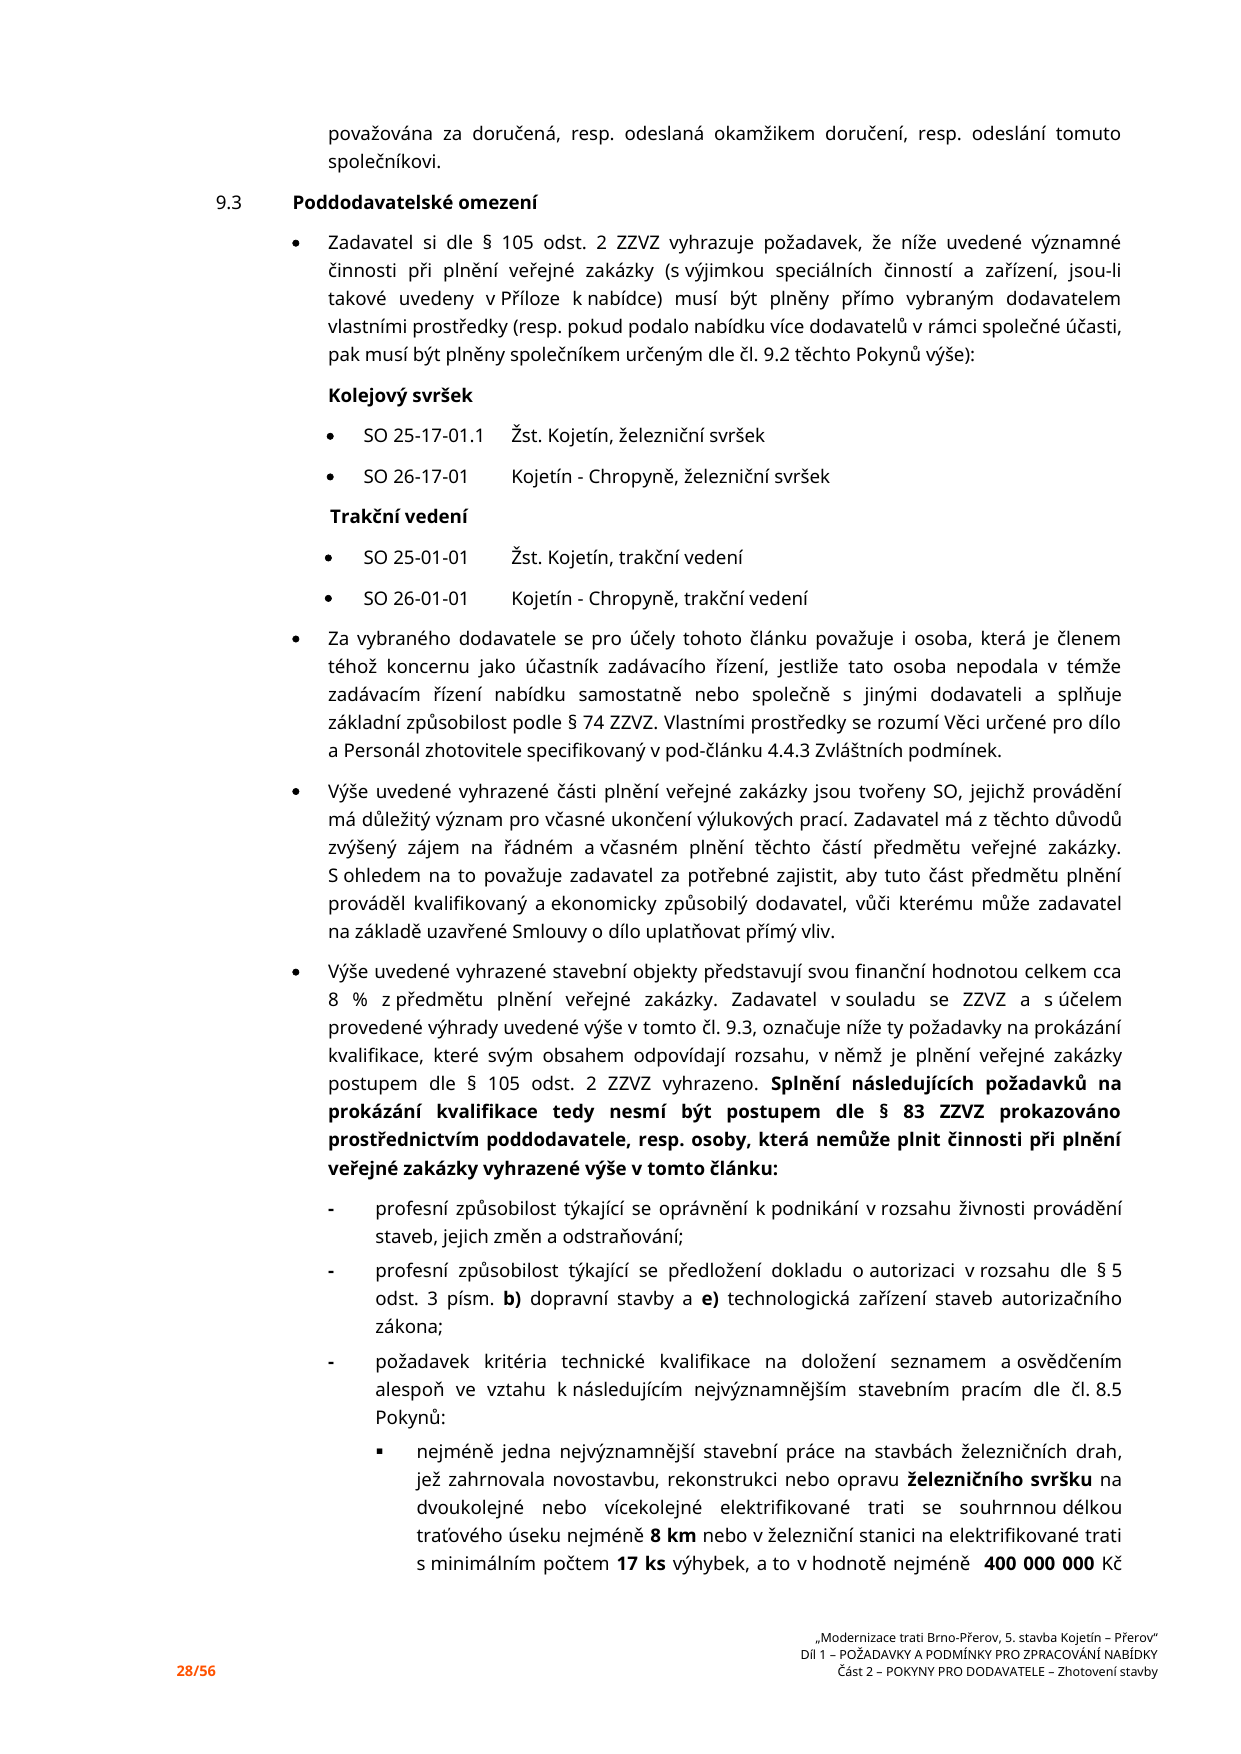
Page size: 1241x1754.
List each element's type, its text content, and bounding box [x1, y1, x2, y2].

text profesní způsobilost týkající se předložení dokladu o autorizaci v rozsahu dle § 5 odst. 3 písm. b) dopravní stavby a e) technologická zařízení staveb autorizačního zákona; [328, 1258, 1122, 1339]
text profesní způsobilost týkající se oprávnění k podnikání v rozsahu živnosti provádění staveb, jejich změn a odstraňování; [328, 1195, 1122, 1249]
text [375, 1438, 1122, 1576]
text Zadavatel si dle § 105 odst. 2 ZZVZ vyhrazuje požadavek, že níže uvedené významné činnosti při plnění veřejné zakázky (s výjimkou speciálních činností a zařízení, jsou-li takové uvedeny v Příloze k nabídce) musí být plněny přímo vybraným dodavatelem vlastními prostředky (resp. pokud podalo nabídku více dodavatelů v rámci společné účasti, pak musí být plněny společníkem určeným dle čl. 9.2 těchto Pokynů výše): [292, 230, 1122, 367]
text požadavek kritéria technické kvalifikace na doložení seznamem a osvědčením alespoň ve vztahu k následujícím nejvýznamnějším stavebním pracím dle čl. 8.5 Pokynů: [328, 1348, 1122, 1429]
text Za vybraného dodavatele se pro účely tohoto článku považuje i osoba, která je členem téhož koncernu jako účastník zadávacího řízení, jestliže tato osoba nepodala v témže zadávacím řízení nabídku samostatně nebo společně s jinými dodavateli a splňuje základní způsobilost podle § 74 ZZVZ. Vlastními prostředky se rozumí Věci určené pro dílo a Personál zhotovitele specifikovaný v pod-článku 4.4.3 Zvláštních podmínek. [292, 625, 1122, 763]
text Výše uvedené vyhrazené části plnění veřejné zakázky jsou tvořeny SO, jejichž provádění má důležitý význam pro včasné ukončení výlukových prací. Zadavatel má z těchto důvodů zvýšený zájem na řádném a včasném plnění těchto částí předmětu veřejné zakázky. S ohledem na to považuje zadavatel za potřebné zajistit, aby tuto část předmětu plnění prováděl kvalifikovaný a ekonomicky způsobilý dodavatel, vůči kterému může zadavatel na základě uzavřené Smlouvy o dílo uplatňovat přímý vliv. [292, 778, 1122, 944]
list Trakční vedení [330, 504, 1122, 529]
text SO 25-01-01 Žst. Kojetín, trakční vedení [325, 544, 1122, 570]
text SO 26-01-01 Kojetín - Chropyně, trakční vedení [325, 585, 1122, 610]
text Poddodavatelské omezení [216, 189, 1122, 215]
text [292, 121, 1122, 174]
text SO 25-17-01.1 Žst. Kojetín, železniční svršek [327, 423, 1122, 448]
text SO 26-17-01 Kojetín - Chropyně, železniční svršek [327, 463, 1122, 489]
list Kolejový svršek [328, 382, 1122, 408]
text Výše uvedené vyhrazené stavební objekty představují svou finanční hodnotou celkem cca 8 % z předmětu plnění veřejné zakázky. Zadavatel v souladu se ZZVZ a s účelem provedené výhrady uvedené výše v tomto čl. 9.3, označuje níže ty požadavky na prokázání kvalifikace, které svým obsahem odpovídají rozsahu, v němž je plnění veřejné zakázky postupem dle § 105 odst. 2 ZZVZ vyhrazeno. Splnění následujících požadavků na prokázání kvalifikace tedy nesmí být postupem dle § 83 ZZVZ prokazováno prostřednictvím poddodavatele, resp. osoby, která nemůže plnit činnosti při plnění veřejné zakázky vyhrazené výše v tomto článku: [292, 959, 1122, 1180]
